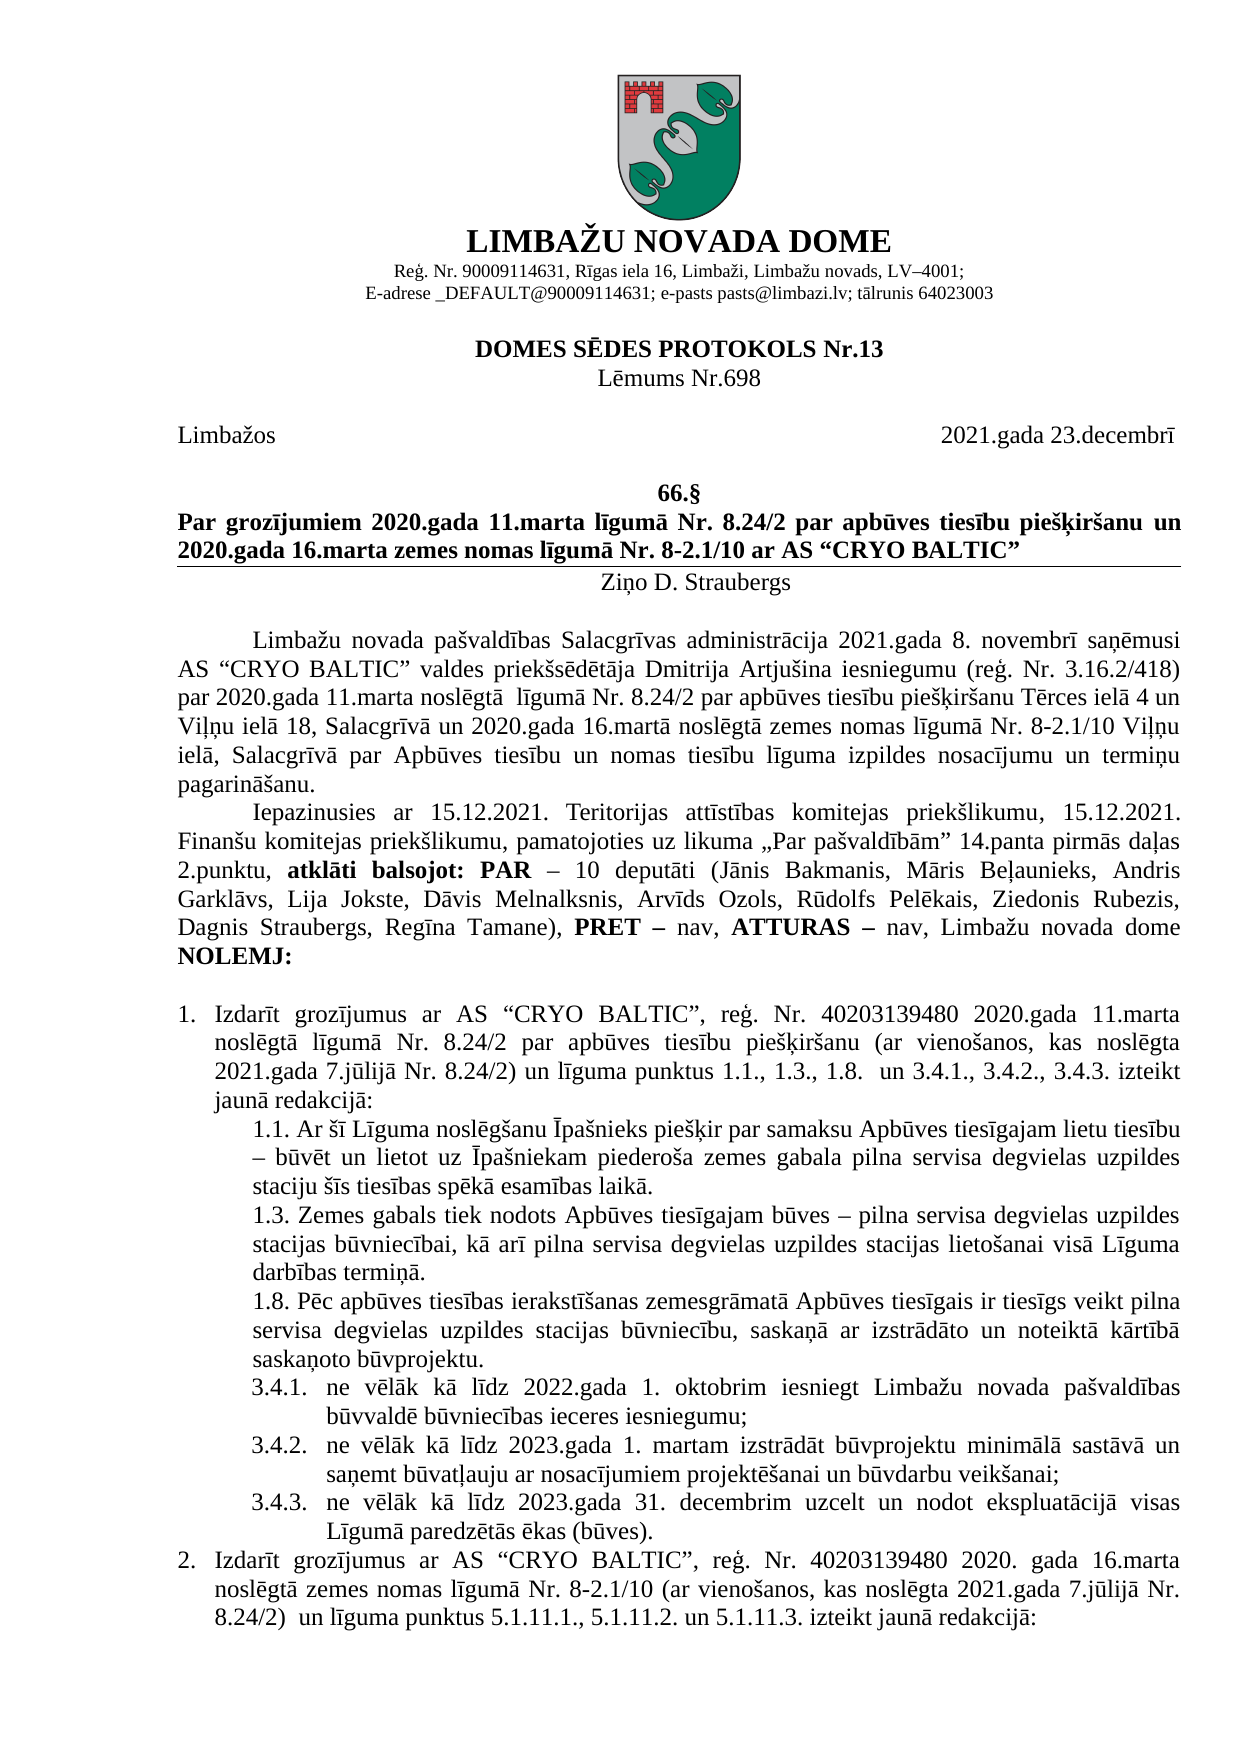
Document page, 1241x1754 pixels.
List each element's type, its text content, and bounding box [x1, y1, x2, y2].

list Izdarīt grozījumus ar AS “CRYO BALTIC”, reģ. Nr. 40203139480 2020.gada 11.marta noslēgtā līgumā Nr. 8.24/2 par apbūves tiesību piešķiršanu (ar vienošanos, kas noslēgta 2021.gada 7.jūlijā Nr. 8.24/2) un līguma punktus 1.1., 1.3., 1.8. un 3.4.1., 3.4.2., 3.4.3. izteikt jaunā redakcijā: [177, 999, 1181, 1114]
text 1.3. Zemes gabals tiek nodots Apbūves tiesīgajam būves – pilna servisa degvielas uzpildes stacijas būvniecībai, kā arī pilna servisa degvielas uzpildes stacijas lietošanai visā Līguma darbības termiņā. [252, 1200, 1181, 1286]
list Izdarīt grozījumus ar AS “CRYO BALTIC”, reģ. Nr. 40203139480 2020. gada 16.marta noslēgtā zemes nomas līgumā Nr. 8-2.1/10 (ar vienošanos, kas noslēgta 2021.gada 7.jūlijā Nr. 8.24/2) un līguma punktus 5.1.11.1., 5.1.11.2. un 5.1.11.3. izteikt jaunā redakcijā: [177, 1545, 1181, 1631]
text 1.1. Ar šī Līguma noslēgšanu Īpašnieks piešķir par samaksu Apbūves tiesīgajam lietu tiesību – būvēt un lietot uz Īpašniekam piederoša zemes gabala pilna servisa degvielas uzpildes staciju šīs tiesības spēkā esamības laikā. [252, 1114, 1181, 1200]
text Limbažu novada pašvaldības Salacgrīvas administrācija 2021.gada 8. novembrī saņēmusi AS “CRYO BALTIC” valdes priekšsēdētāja Dmitrija Artjušina iesniegumu (reģ. Nr. 3.16.2/418) par 2020.gada 11.marta noslēgtā līgumā Nr. 8.24/2 par apbūves tiesību piešķiršanu Tērces ielā 4 un Viļņu ielā 18, Salacgrīvā un 2020.gada 16.martā noslēgtā zemes nomas līgumā Nr. 8-2.1/10 Viļņu ielā, Salacgrīvā par Apbūves tiesību un nomas tiesību līguma izpildes nosacījumu un termiņu pagarināšanu. [177, 625, 1181, 797]
text Iepazinusies ar 15.12.2021. Teritorijas attīstības komitejas priekšlikumu, 15.12.2021. Finanšu komitejas priekšlikumu, pamatojoties uz likuma „Par pašvaldībām” 14.panta pirmās daļas 2.punktu, atklāti balsojot: PAR – 10 deputāti (Jānis Bakmanis, Māris Beļaunieks, Andris Garklāvs, Lija Jokste, Dāvis Melnalksnis, Arvīds Ozols, Rūdolfs Pelēkais, Ziedonis Rubezis, Dagnis Straubergs, Regīna Tamane), PRET – nav, ATTURAS – nav, Limbažu novada dome NOLEMJ: [177, 797, 1181, 970]
text Ziņo D. Straubergs [215, 567, 1177, 596]
list ne vēlāk kā līdz 2023.gada 1. martam izstrādāt būvprojektu minimālā sastāvā un saņemt būvatļauju ar nosacījumiem projektēšanai un būvdarbu veikšanai; [251, 1430, 1181, 1487]
text Limbažos 2021.gada 23.decembrī [177, 421, 1181, 449]
text 66.§ [177, 478, 1181, 507]
picture [616, 73, 743, 222]
text domes sēdes protokols Nr.13 [177, 334, 1181, 363]
list ne vēlāk kā līdz 2023.gada 31. decembrim uzcelt un nodot ekspluatācijā visas Līgumā paredzētās ēkas (būves). [251, 1487, 1181, 1545]
text Par grozījumiem 2020.gada 11.marta līgumā Nr. 8.24/2 par apbūves tiesību piešķiršanu un 2020.gada 16.marta zemes nomas līgumā Nr. 8-2.1/10 ar AS “CRYO BALTIC” [177, 507, 1181, 566]
text 1.8. Pēc apbūves tiesības ierakstīšanas zemesgrāmatā Apbūves tiesīgais ir tiesīgs veikt pilna servisa degvielas uzpildes stacijas būvniecību, saskaņā ar izstrādāto un noteiktā kārtībā saskaņoto būvprojektu. [252, 1286, 1181, 1372]
text Lēmums Nr.698 [177, 363, 1181, 392]
list ne vēlāk kā līdz 2022.gada 1. oktobrim iesniegt Limbažu novada pašvaldības būvvaldē būvniecības ieceres iesniegumu; [251, 1372, 1181, 1430]
